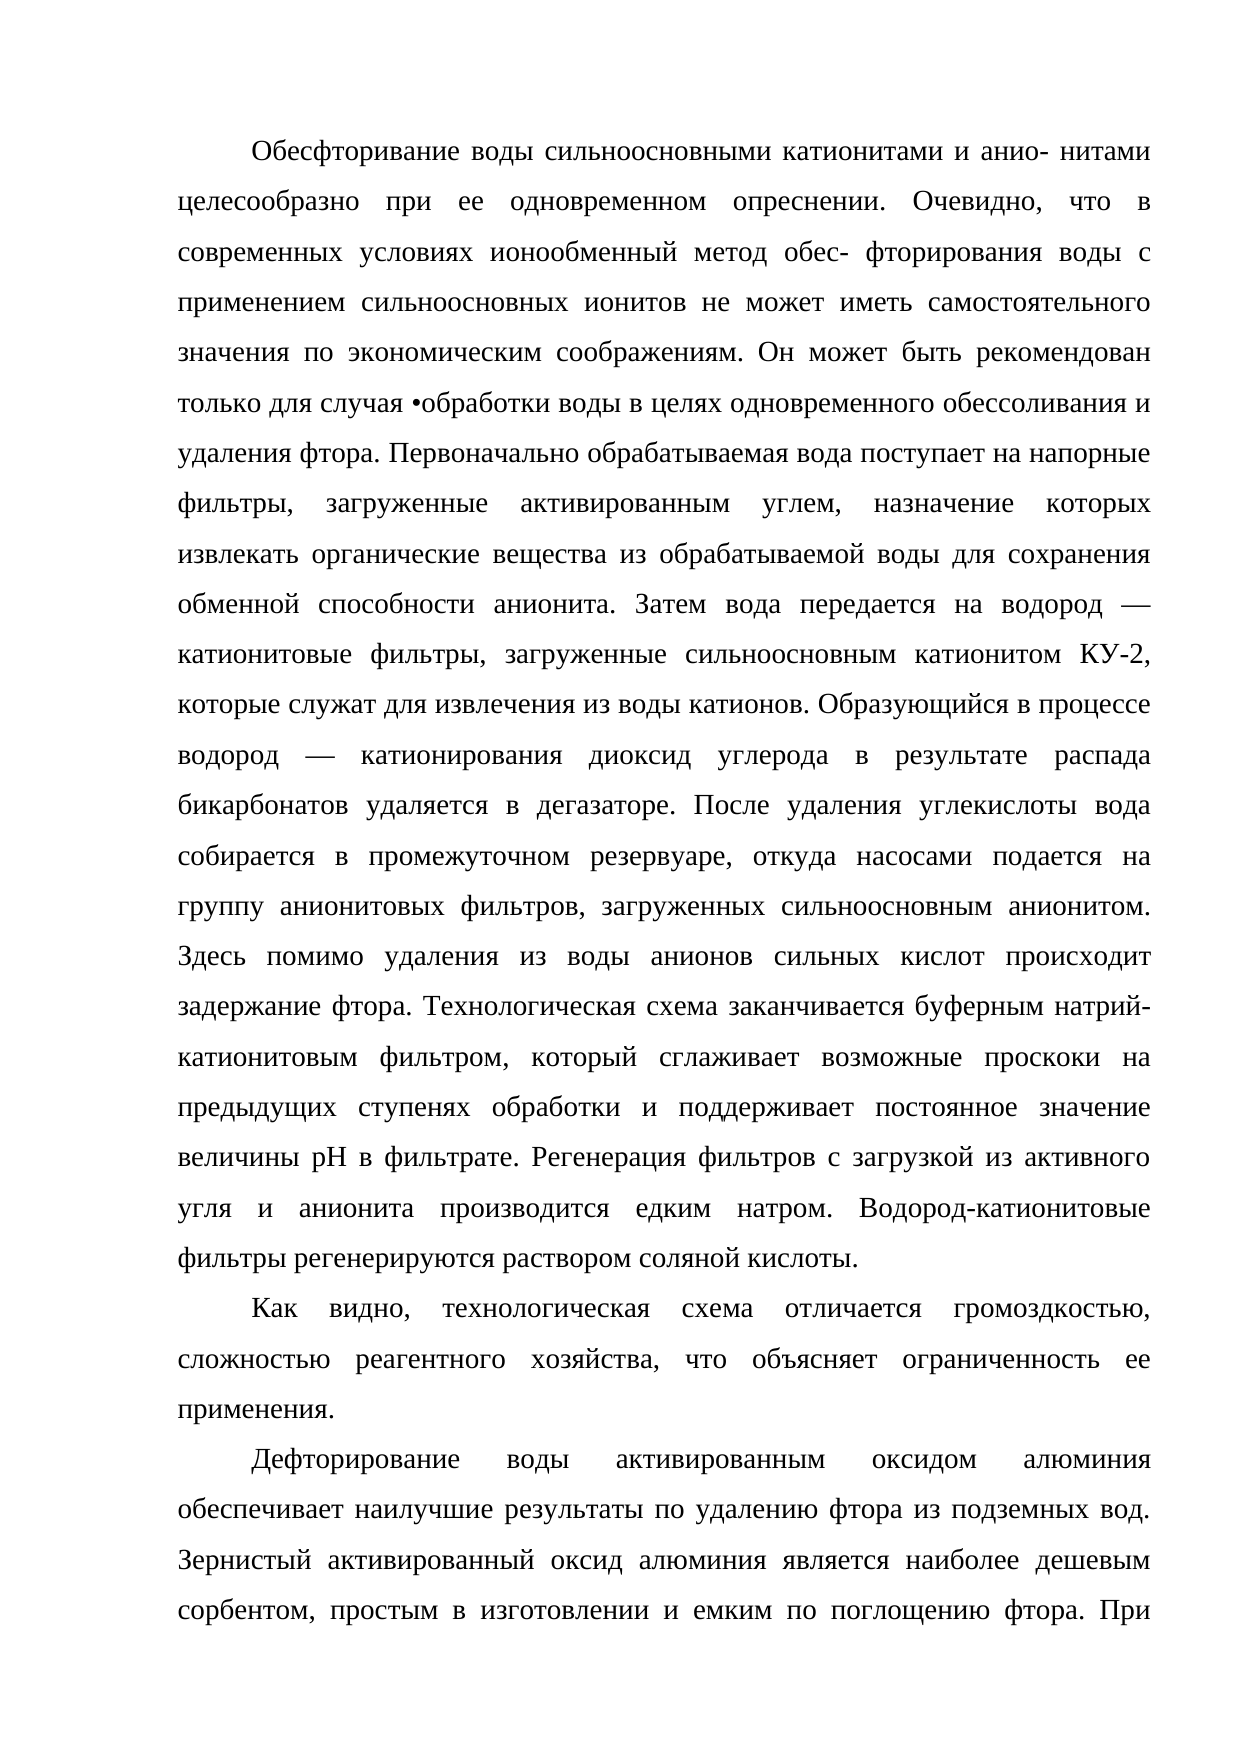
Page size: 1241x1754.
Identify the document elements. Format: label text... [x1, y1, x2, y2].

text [177, 1441, 1152, 1626]
text Обесфторивание воды сильноосновными катионитами и анио- нитами целесообразно при ее одновременном опреснении. Очевидно, что в современных условиях ионообменный метод обес- фторирования воды с применением сильноосновных ионитов не может иметь самостоятельного значения по экономическим соображениям. Он может быть рекомендован только для случая •обработки воды в целях одновременного обессоливания и удаления фтора. Первоначально обрабатываемая вода поступает на напорные фильтры, загруженные активированным углем, назначение которых извлекать органические вещества из обрабатываемой воды для сохранения обменной способности анионита. Затем вода передается на водород — катионитовые фильтры, загруженные сильноосновным катионитом КУ-2, которые служат для извлечения из воды катионов. Образующийся в процессе водород — катионирования диоксид углерода в результате распада бикарбонатов удаляется в дегазаторе. После удаления углекислоты вода собирается в промежуточном резервуаре, откуда насосами подается на группу анионитовых фильтров, загруженных сильноосновным анионитом. Здесь помимо удаления из воды анионов сильных кислот происходит задержание фтора. Технологическая схема заканчивается буферным натрий-катионитовым фильтром, который сглаживает возможные проскоки на предыдущих ступенях обработки и поддерживает постоянное значение величины рН в фильтрате. Регенерация фильтров с загрузкой из активного угля и анионита производится едким натром. Водород-катионитовые фильтры регенерируются раствором соляной кислоты. [177, 133, 1152, 1274]
text Как видно, технологическая схема отличается громоздкостью, сложностью реагентного хозяйства, что объясняет ограниченность ее применения. [177, 1290, 1152, 1424]
